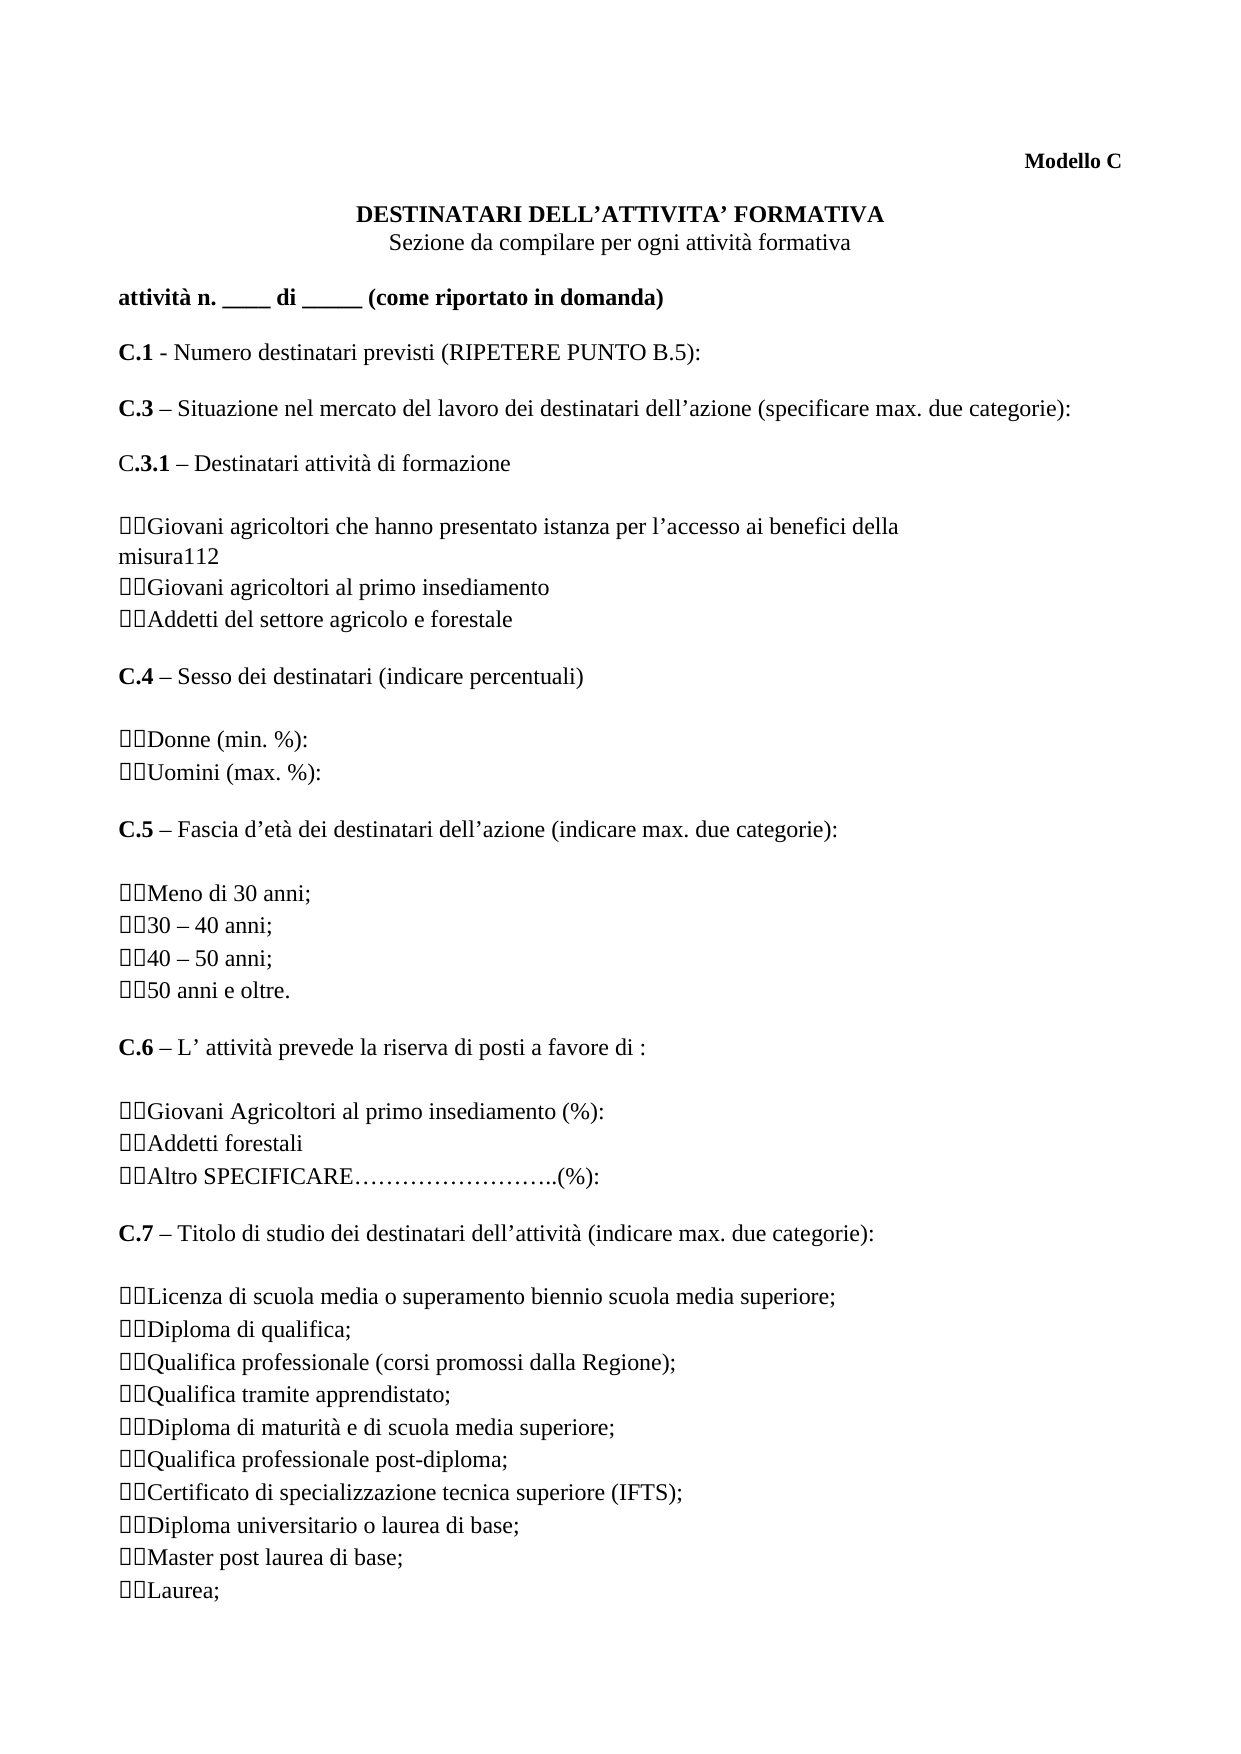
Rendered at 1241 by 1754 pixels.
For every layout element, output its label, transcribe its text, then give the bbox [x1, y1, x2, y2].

text Sezione da compilare per ogni attività formativa [118, 228, 1122, 256]
text Addetti forestali [118, 1126, 1122, 1159]
text Giovani Agricoltori al primo insediamento (%): [118, 1093, 1122, 1126]
text Licenza di scuola media o superamento biennio scuola media superiore; [118, 1279, 1122, 1312]
text C.3 – Situazione nel mercato del lavoro dei destinatari dell’azione (specificare max. due categorie): [118, 394, 1122, 421]
text C.5 – Fascia d’età dei destinatari dell’azione (indicare max. due categorie): [118, 815, 1122, 843]
text Qualifica professionale (corsi promossi dalla Regione); [118, 1344, 1122, 1377]
text Altro SPECIFICARE……………………..(%): [118, 1159, 1122, 1191]
text Giovani agricoltori al primo insediamento [118, 569, 1122, 602]
text Laurea; [118, 1573, 1122, 1605]
text Addetti del settore agricolo e forestale [118, 602, 1122, 634]
text C.6 – L’ attività prevede la riserva di posti a favore di : [118, 1033, 1122, 1061]
text Meno di 30 anni; [118, 875, 1122, 908]
text Qualifica tramite apprendistato; [118, 1377, 1122, 1409]
text C.3.1 – Destinatari attività di formazione [118, 449, 1122, 476]
text Master post laurea di base; [118, 1540, 1122, 1573]
text 40 – 50 anni; [118, 941, 1122, 973]
text Qualifica professionale post-diploma; [118, 1442, 1122, 1475]
text Modello C [118, 148, 1122, 173]
text Certificato di specializzazione tecnica superiore (IFTS); [118, 1475, 1122, 1507]
text Diploma di qualifica; [118, 1312, 1122, 1344]
text 30 – 40 anni; [118, 908, 1122, 941]
text DESTINATARI DELL’ATTIVITA’ FORMATIVA [118, 200, 1122, 228]
text Diploma universitario o laurea di base; [118, 1507, 1122, 1540]
text C.4 – Sesso dei destinatari (indicare percentuali) [118, 662, 1122, 690]
text Donne (min. %): [118, 722, 1122, 755]
text Giovani agricoltori che hanno presentato istanza per l’accesso ai benefici della [118, 509, 1122, 542]
text misura112 [118, 542, 1122, 569]
text Diploma di maturità e di scuola media superiore; [118, 1409, 1122, 1442]
text 50 anni e oltre. [118, 973, 1122, 1006]
text Uomini (max. %): [118, 755, 1122, 787]
text C.7 – Titolo di studio dei destinatari dell’attività (indicare max. due categorie): [118, 1219, 1122, 1247]
text attività n. ____ di _____ (come riportato in domanda) [118, 283, 1122, 311]
text C.1 - Numero destinatari previsti (RIPETERE PUNTO B.5): [118, 338, 1122, 366]
